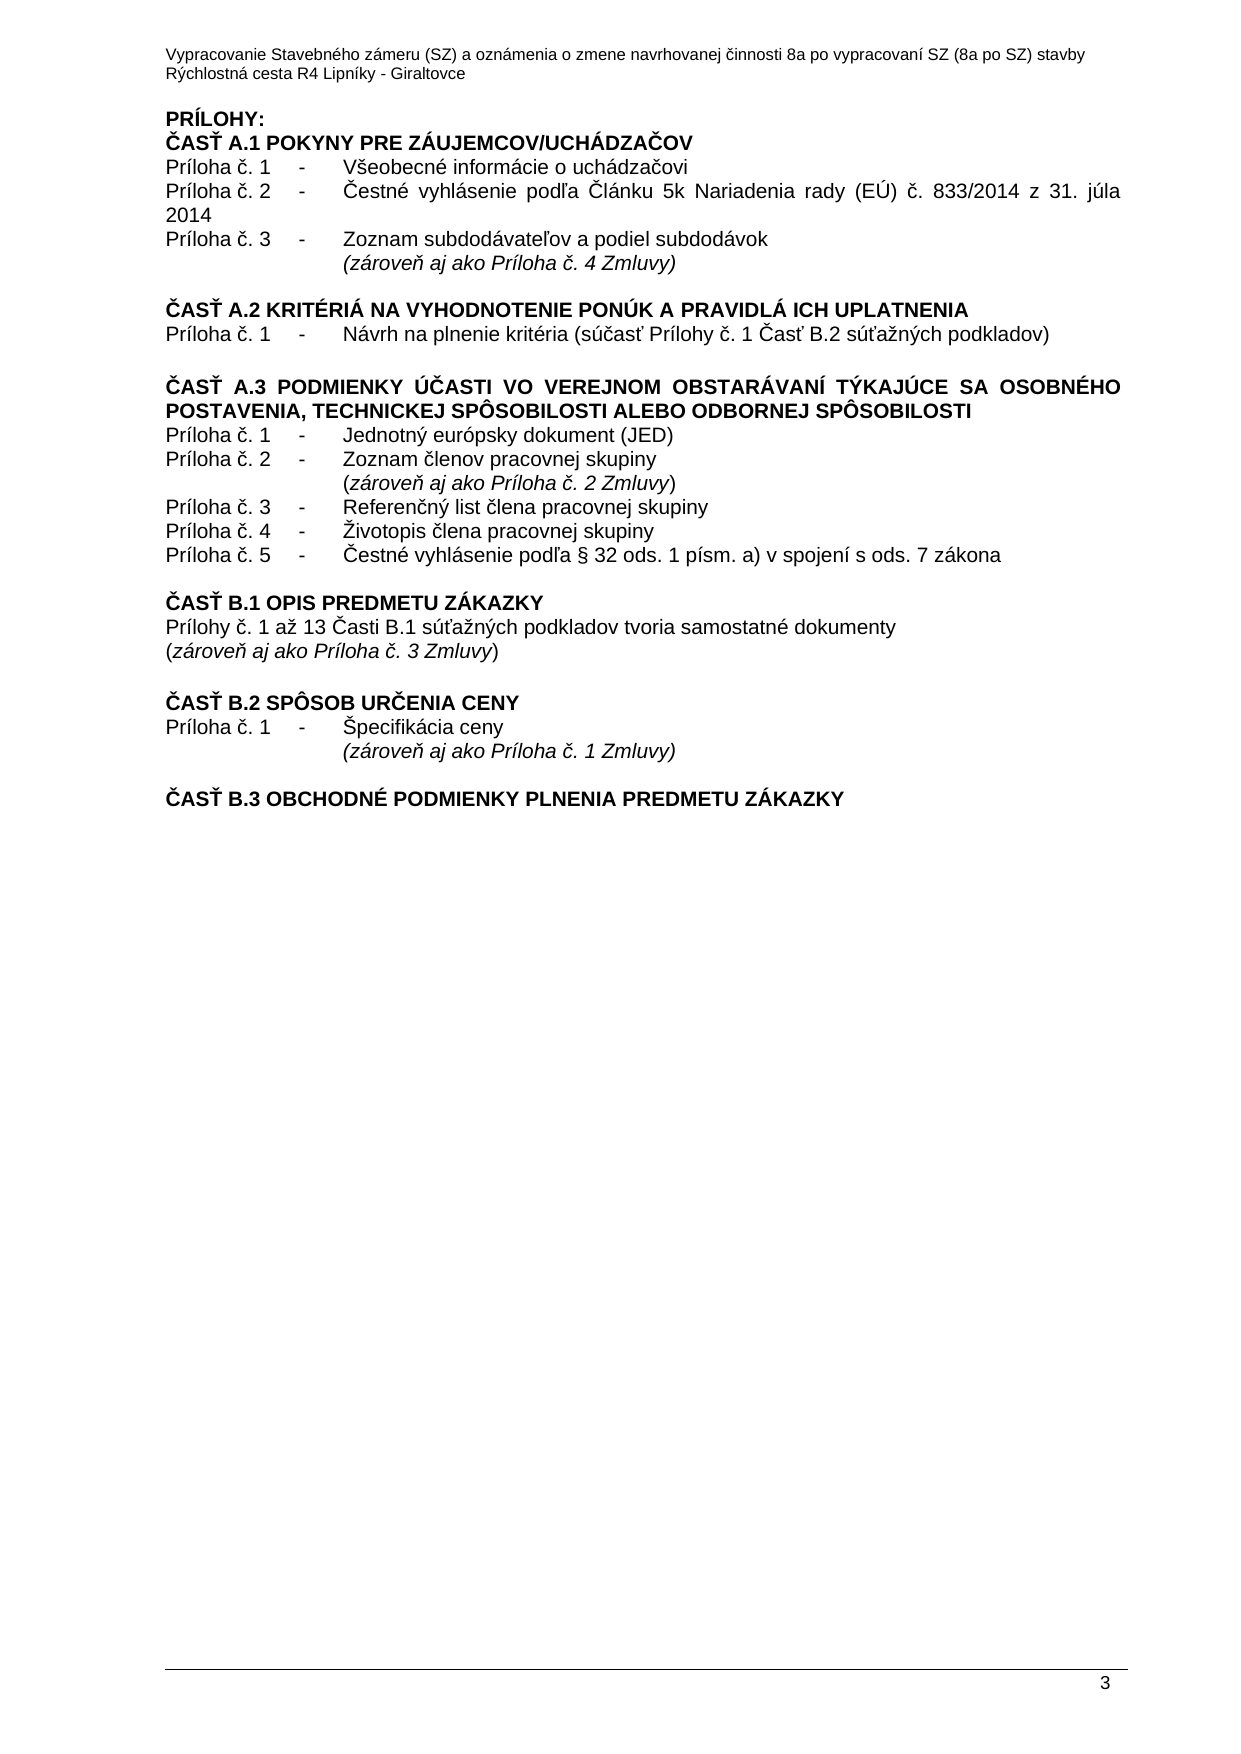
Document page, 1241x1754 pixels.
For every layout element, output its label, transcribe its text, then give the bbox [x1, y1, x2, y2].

text Príloha č. 1 - Návrh na plnenie kritéria (súčasť Prílohy č. 1 Časť B.2 súťažných podkladov) [165, 322, 1122, 346]
text ČASŤ A.1 POKYNY PRE ZÁUJEMCOV/UCHÁDZAČOV [165, 131, 1122, 154]
text PRÍLOHY: [165, 107, 1122, 131]
text Príloha č. 2 - Čestné vyhlásenie podľa Článku 5k Nariadenia rady (EÚ) č. 833/2014 z 31. júla 2014 [165, 178, 1122, 226]
text Príloha č. 2 - Zoznam členov pracovnej skupiny [165, 447, 1122, 471]
text Príloha č. 3 - Referenčný list člena pracovnej skupiny [165, 495, 1122, 519]
text (zároveň aj ako Príloha č. 1 Zmluvy) [165, 739, 1122, 763]
text Príloha č. 1 - Všeobecné informácie o uchádzačovi [165, 154, 1122, 178]
text Príloha č. 4 - Životopis člena pracovnej skupiny [165, 519, 1122, 543]
text (zároveň aj ako Príloha č. 3 Zmluvy) [165, 638, 1122, 662]
text ČASŤ A.3 Podmienky účasti VO VEREJNOM OBSTARÁVANÍ týkajúce sa osobného postavenia, technickej spôsobilosti alebo odbornej spôsobilosti [165, 375, 1122, 423]
text Časť A.2 KritériÁ na vyhodnotenie ponúk a PRAVIDLÁ ich uplatnenia [165, 298, 1122, 322]
text Príloha č. 1 - Jednotný európsky dokument (JED) [165, 423, 1122, 447]
text Príloha č. 3 - Zoznam subdodávateľov a podiel subdodávok [165, 226, 1122, 250]
text ČASŤ B.2 SPÔSOB URČENIA CENY [165, 691, 1122, 715]
text ČASŤ B.3 OBCHODNÉ PODMIENKY PLNENIA PREDMETU ZÁKAZKY [165, 787, 1122, 811]
text Príloha č. 5 - Čestné vyhlásenie podľa § 32 ods. 1 písm. a) v spojení s ods. 7 zákona [165, 543, 1122, 567]
text časť B.1 OPIS PREDMETU ZÁKAZKY [165, 591, 1122, 614]
text Príloha č. 1 - Špecifikácia ceny [165, 715, 1122, 739]
text (zároveň aj ako Príloha č. 4 Zmluvy) [165, 250, 1122, 274]
text Prílohy č. 1 až 13 Časti B.1 súťažných podkladov tvoria samostatné dokumenty [165, 614, 1122, 638]
text (zároveň aj ako Príloha č. 2 Zmluvy) [165, 471, 1122, 495]
